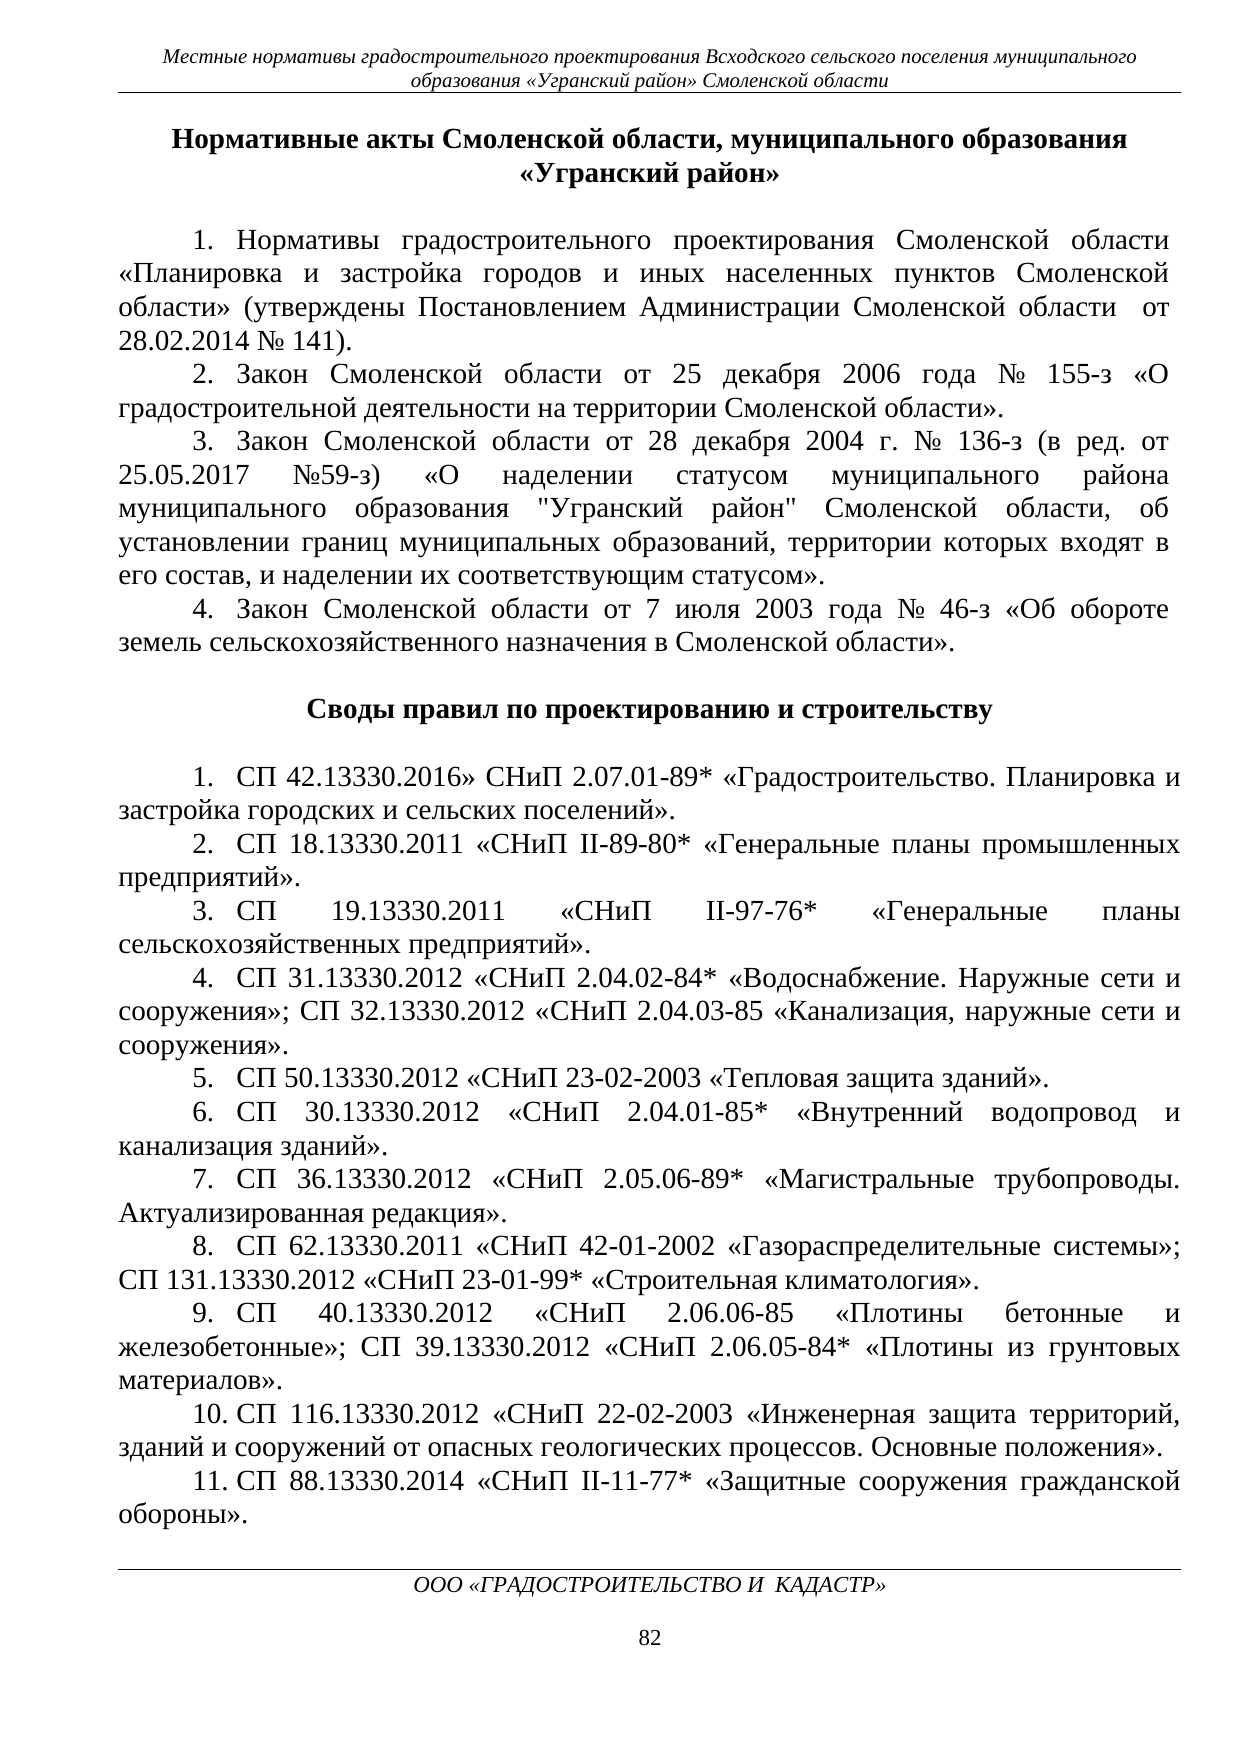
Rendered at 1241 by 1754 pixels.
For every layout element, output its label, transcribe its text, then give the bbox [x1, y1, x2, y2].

list Закон Смоленской области от 28 декабря . № 136-з (в ред. от 25.05.2017 №59-з) «О наделении статусом муниципального района муниципального образования "Угранский район" Смоленской области, об установлении границ муниципальных образований, территории которых входят в его состав, и наделении их соответствующим статусом». [118, 423, 1170, 591]
text Нормативные акты Смоленской области, муниципального образования «Угранский район» [118, 121, 1181, 188]
list Закон Смоленской области от 25 декабря 2006 года № 155-з «О градостроительной деятельности на территории Смоленской области». [118, 356, 1170, 423]
list СП 18.13330.2011 «СНиП II-89-80* «Генеральные планы промышленных предприятий». [118, 826, 1181, 893]
list СП 19.13330.2011 «СНиП II-97-76* «Генеральные планы сельскохозяйственных предприятий». [118, 893, 1181, 960]
list Закон Смоленской области от 7 июля 2003 года № 46-з «Об обороте земель сельскохозяйственного назначения в Смоленской области». [118, 591, 1170, 658]
list СП 50.13330.2012 «СНиП 23-02-2003 «Тепловая защита зданий». [118, 1061, 1181, 1094]
list СП 31.13330.2012 «СНиП 2.04.02-84* «Водоснабжение. Наружные сети и сооружения»; СП 32.13330.2012 «СНиП 2.04.03-85 «Канализация, наружные сети и сооружения». [118, 960, 1181, 1061]
list СП 36.13330.2012 «СНиП 2.05.06-89* «Магистральные трубопроводы. Актуализированная редакция». [118, 1161, 1181, 1228]
text Своды правил по проектированию и строительству [118, 692, 1181, 725]
list Нормативы градостроительного проектирования Смоленской области «Планировка и застройка городов и иных населенных пунктов Смоленской области» (утверждены Постановлением Администрации Смоленской области от 28.02.2014 № 141). [118, 222, 1170, 356]
list СП 88.13330.2014 «СНиП II-11-77* «Защитные сооружения гражданской обороны». [118, 1463, 1181, 1530]
list СП 116.13330.2012 «СНиП 22-02-2003 «Инженерная защита территорий, зданий и сооружений от опасных геологических процессов. Основные положения». [118, 1396, 1181, 1463]
list СП 30.13330.2012 «СНиП 2.04.01-85* «Внутренний водопровод и канализация зданий». [118, 1094, 1181, 1161]
list СП 62.13330.2011 «СНиП 42-01-2002 «Газораспределительные системы»; СП 131.13330.2012 «СНиП 23-01-99* «Строительная климатология». [118, 1228, 1181, 1295]
list СП 40.13330.2012 «СНиП 2.06.06-85 «Плотины бетонные и железобетонные»; СП 39.13330.2012 «СНиП 2.06.05-84* «Плотины из грунтовых материалов». [118, 1295, 1181, 1396]
list СП 42.13330.2016» СНиП 2.07.01-89* «Градостроительство. Планировка и застройка городских и сельских поселений». [118, 759, 1181, 826]
